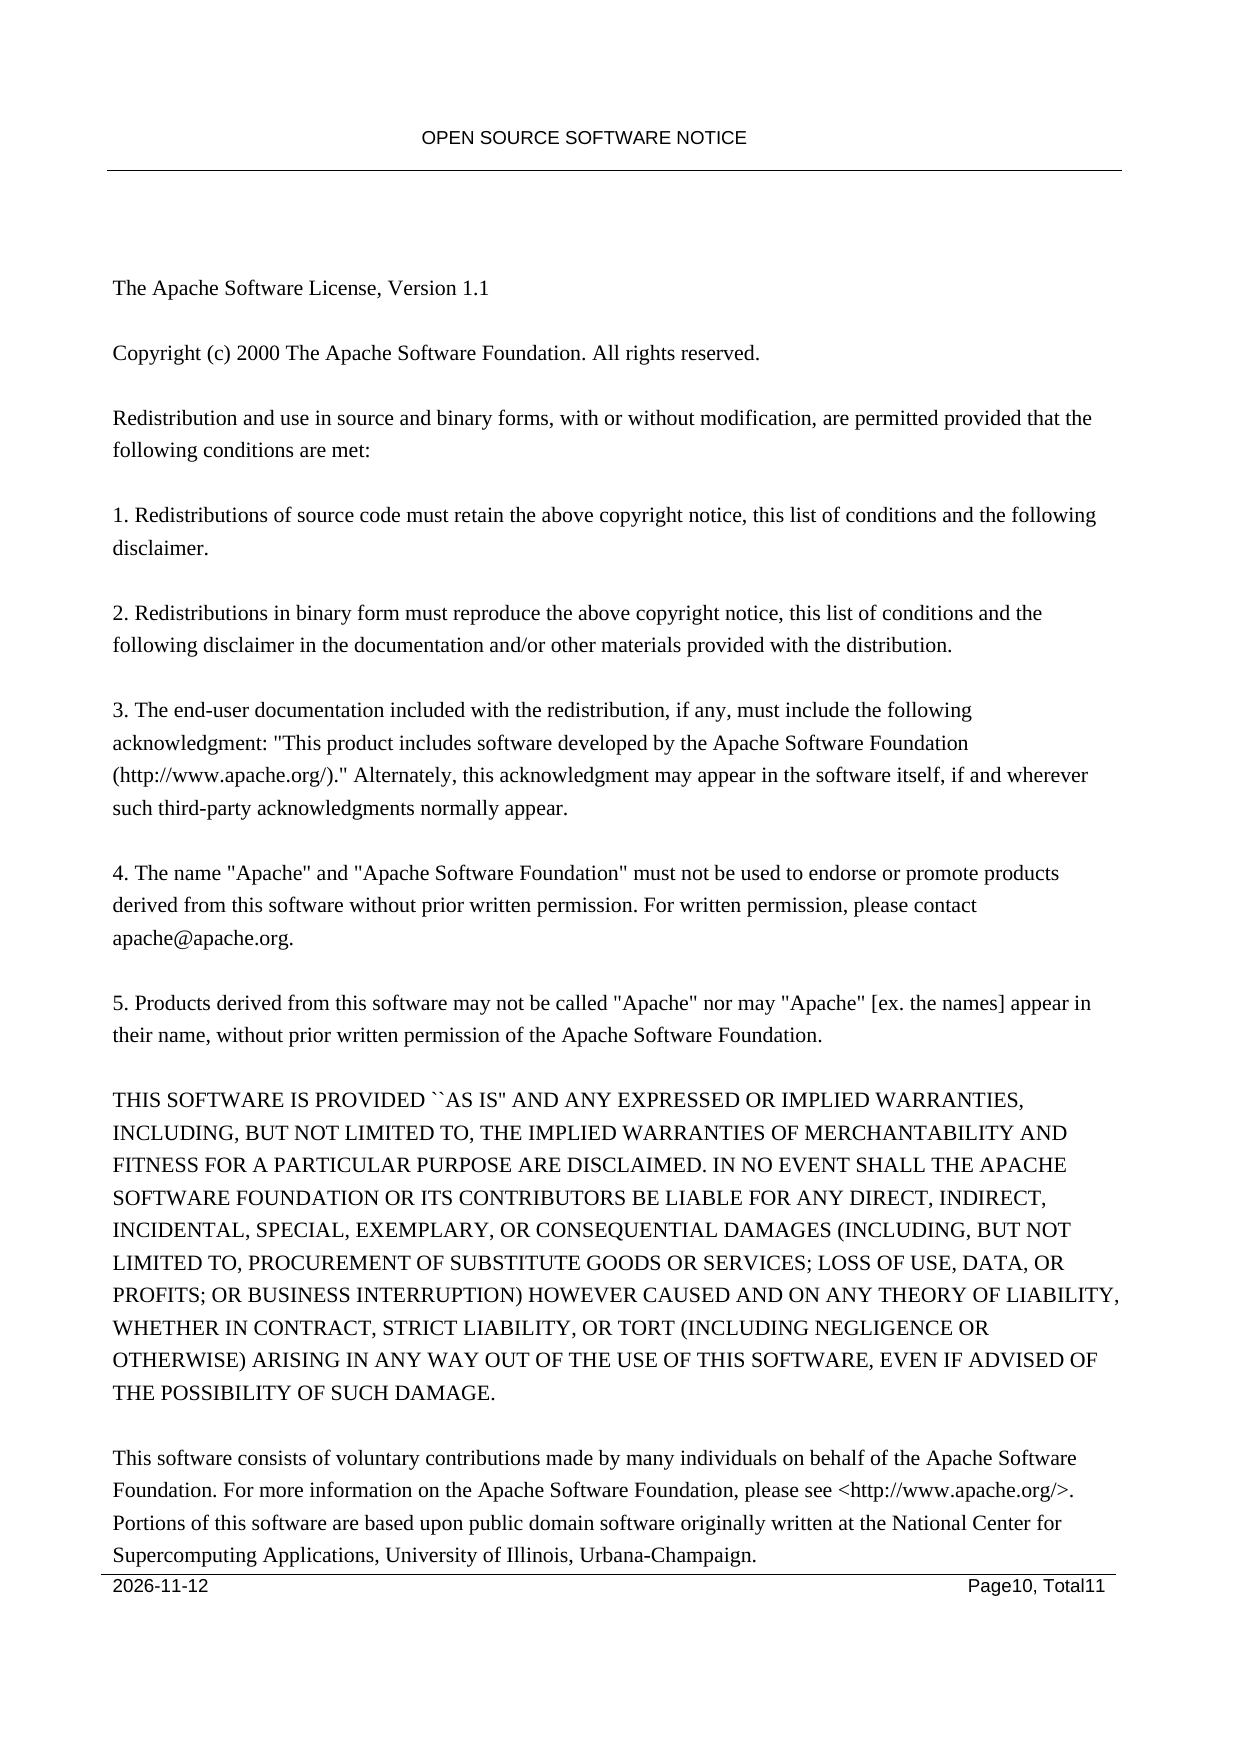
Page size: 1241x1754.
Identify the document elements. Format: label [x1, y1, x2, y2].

text [112, 206, 1128, 1571]
